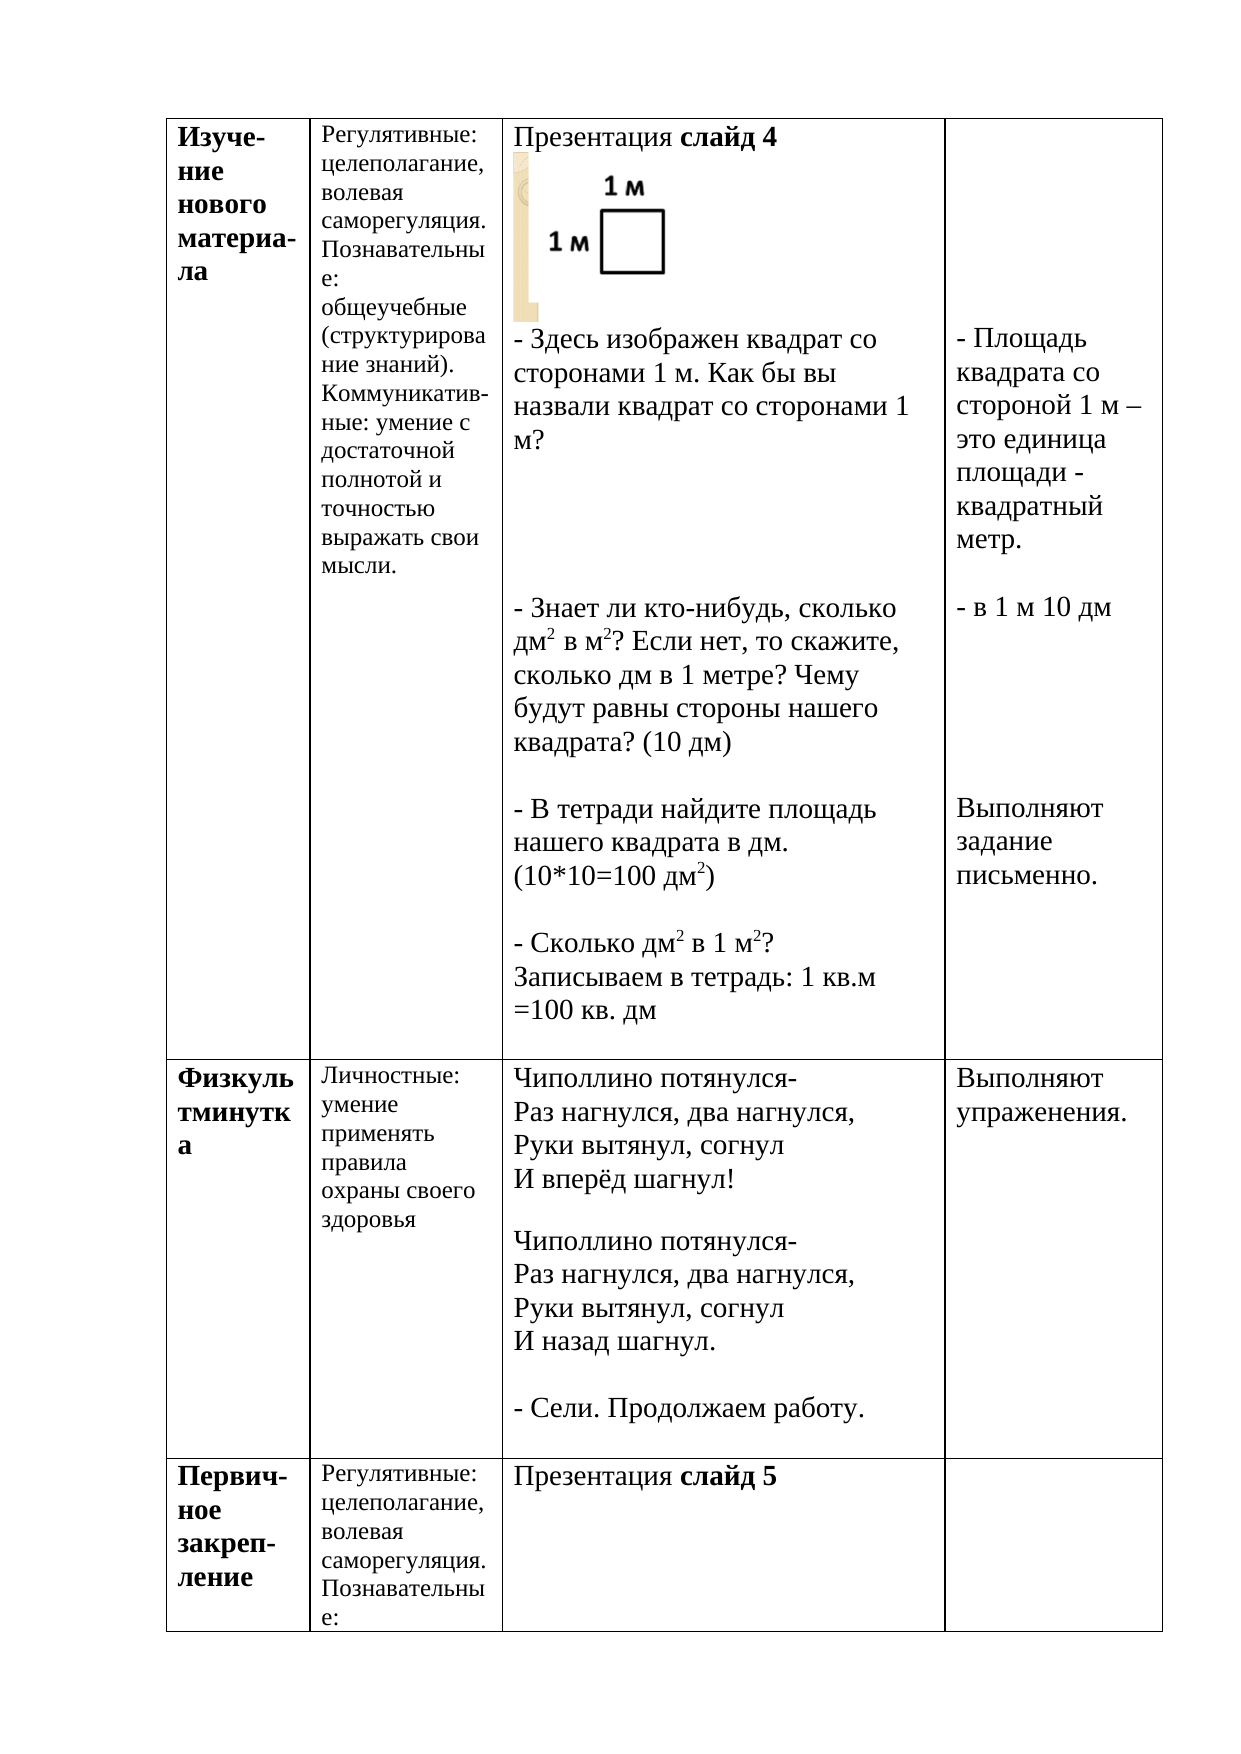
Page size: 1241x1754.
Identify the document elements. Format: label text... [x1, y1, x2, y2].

table_cell Выполняют упраженения. [946, 1060, 1162, 1457]
table_cell Личностные: умение применять правила охраны своего здоровья [311, 1060, 502, 1457]
table_cell Физкультминутка [167, 1060, 309, 1457]
picture [513, 152, 739, 322]
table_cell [167, 1459, 309, 1631]
table_cell - Площадь квадрата со стороной 1 м –это единица площади - квадратный метр. - в 1 м 10 дм Выполняют задание письменно. [946, 119, 1162, 1059]
table_cell Презентация слайд 4 - Здесь изображен квадрат со сторонами 1 м. Как бы вы назвали квадрат со сторонами 1 м? - Знает ли кто-нибудь, сколько дм2 в м2? Если нет, то скажите, сколько дм в 1 метре? Чему будут равны стороны нашего квадрата? (10 дм) - В тетради найдите площадь нашего квадрата в дм. (10*10=100 дм2) - Сколько дм2 в 1 м2? Записываем в тетрадь: 1 кв.м =100 кв. дм [503, 119, 944, 1059]
table_cell Изуче-ние нового материа-ла [167, 119, 309, 1059]
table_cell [946, 1459, 1162, 1631]
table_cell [311, 1459, 502, 1631]
table_cell Чиполлино потянулся- Раз нагнулся, два нагнулся, Руки вытянул, согнул И вперёд шагнул! Чиполлино потянулся- Раз нагнулся, два нагнулся, Руки вытянул, согнул И назад шагнул. - Сели. Продолжаем работу. [503, 1060, 944, 1457]
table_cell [503, 1459, 944, 1631]
